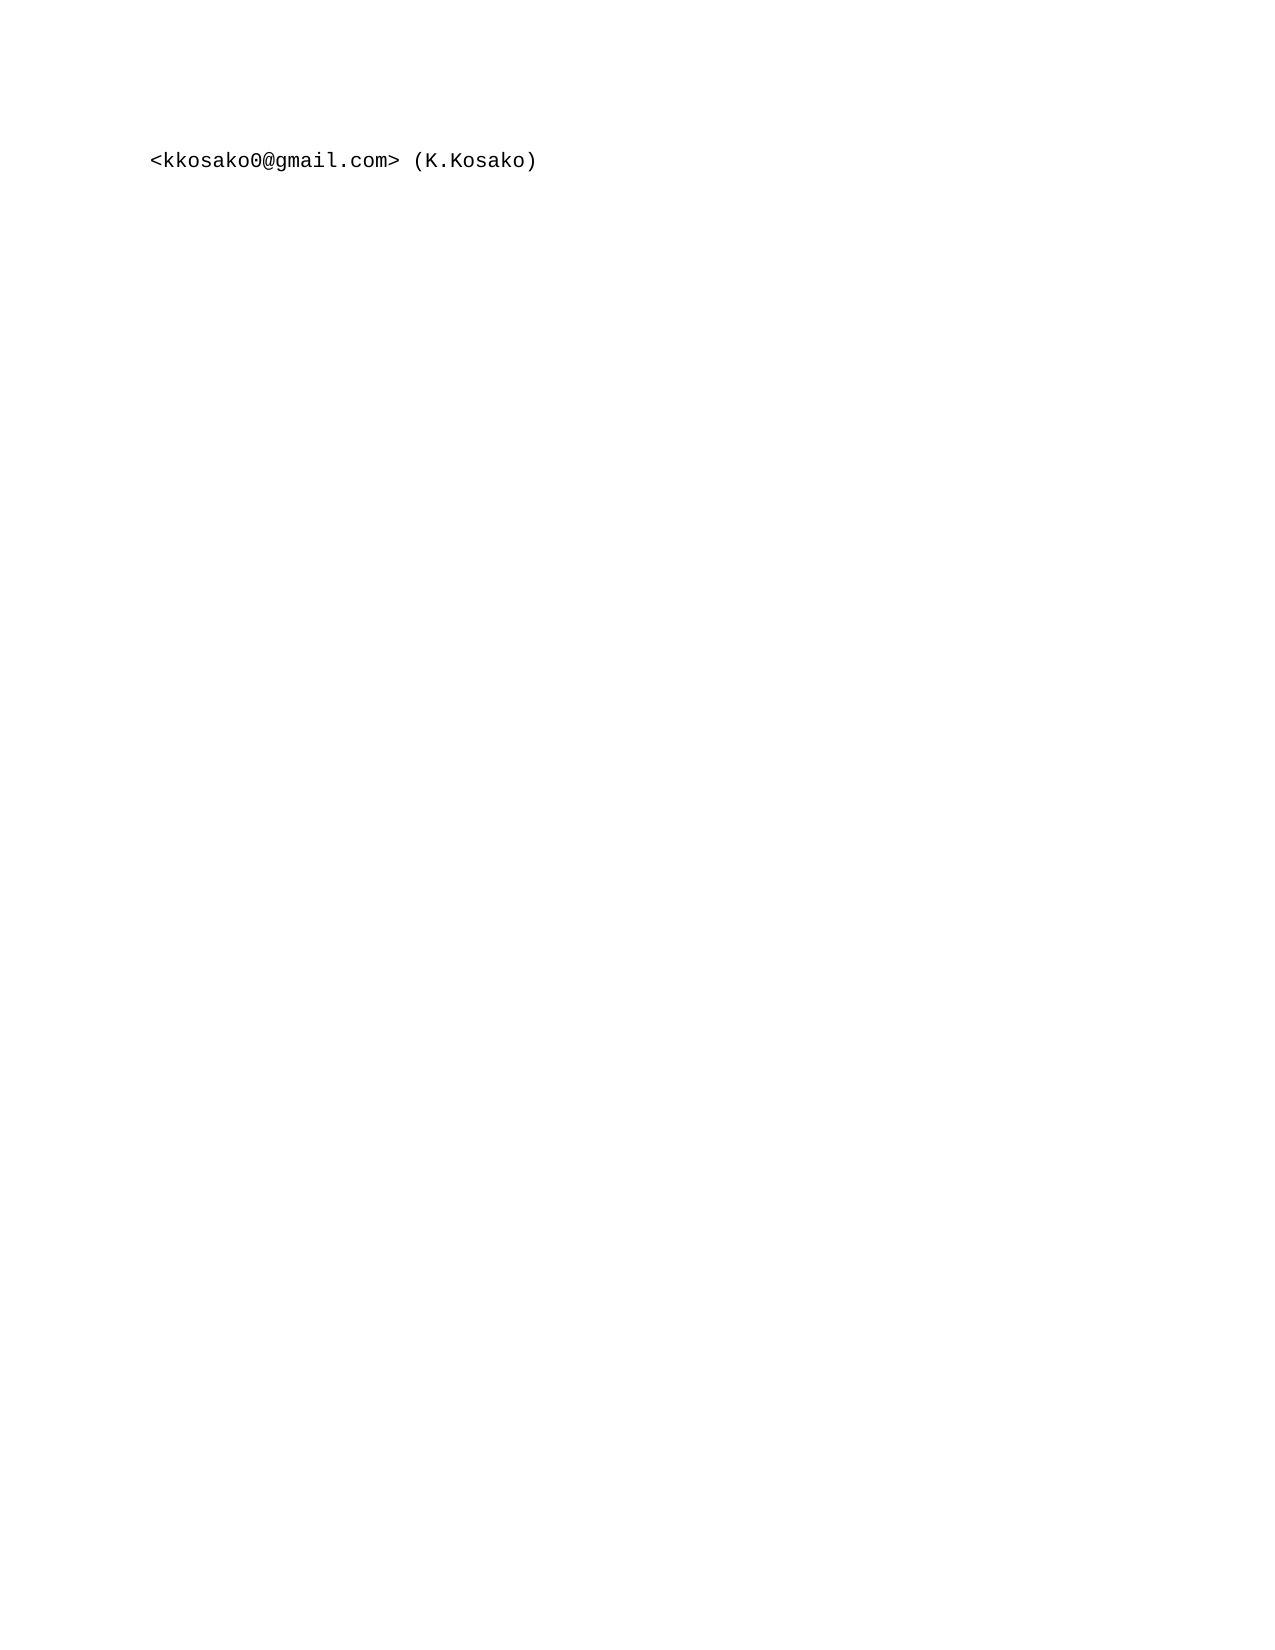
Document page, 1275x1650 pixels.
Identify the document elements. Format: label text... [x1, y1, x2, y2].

text <kkosako0@gmail.com> (K.Kosako) [150, 150, 1125, 174]
